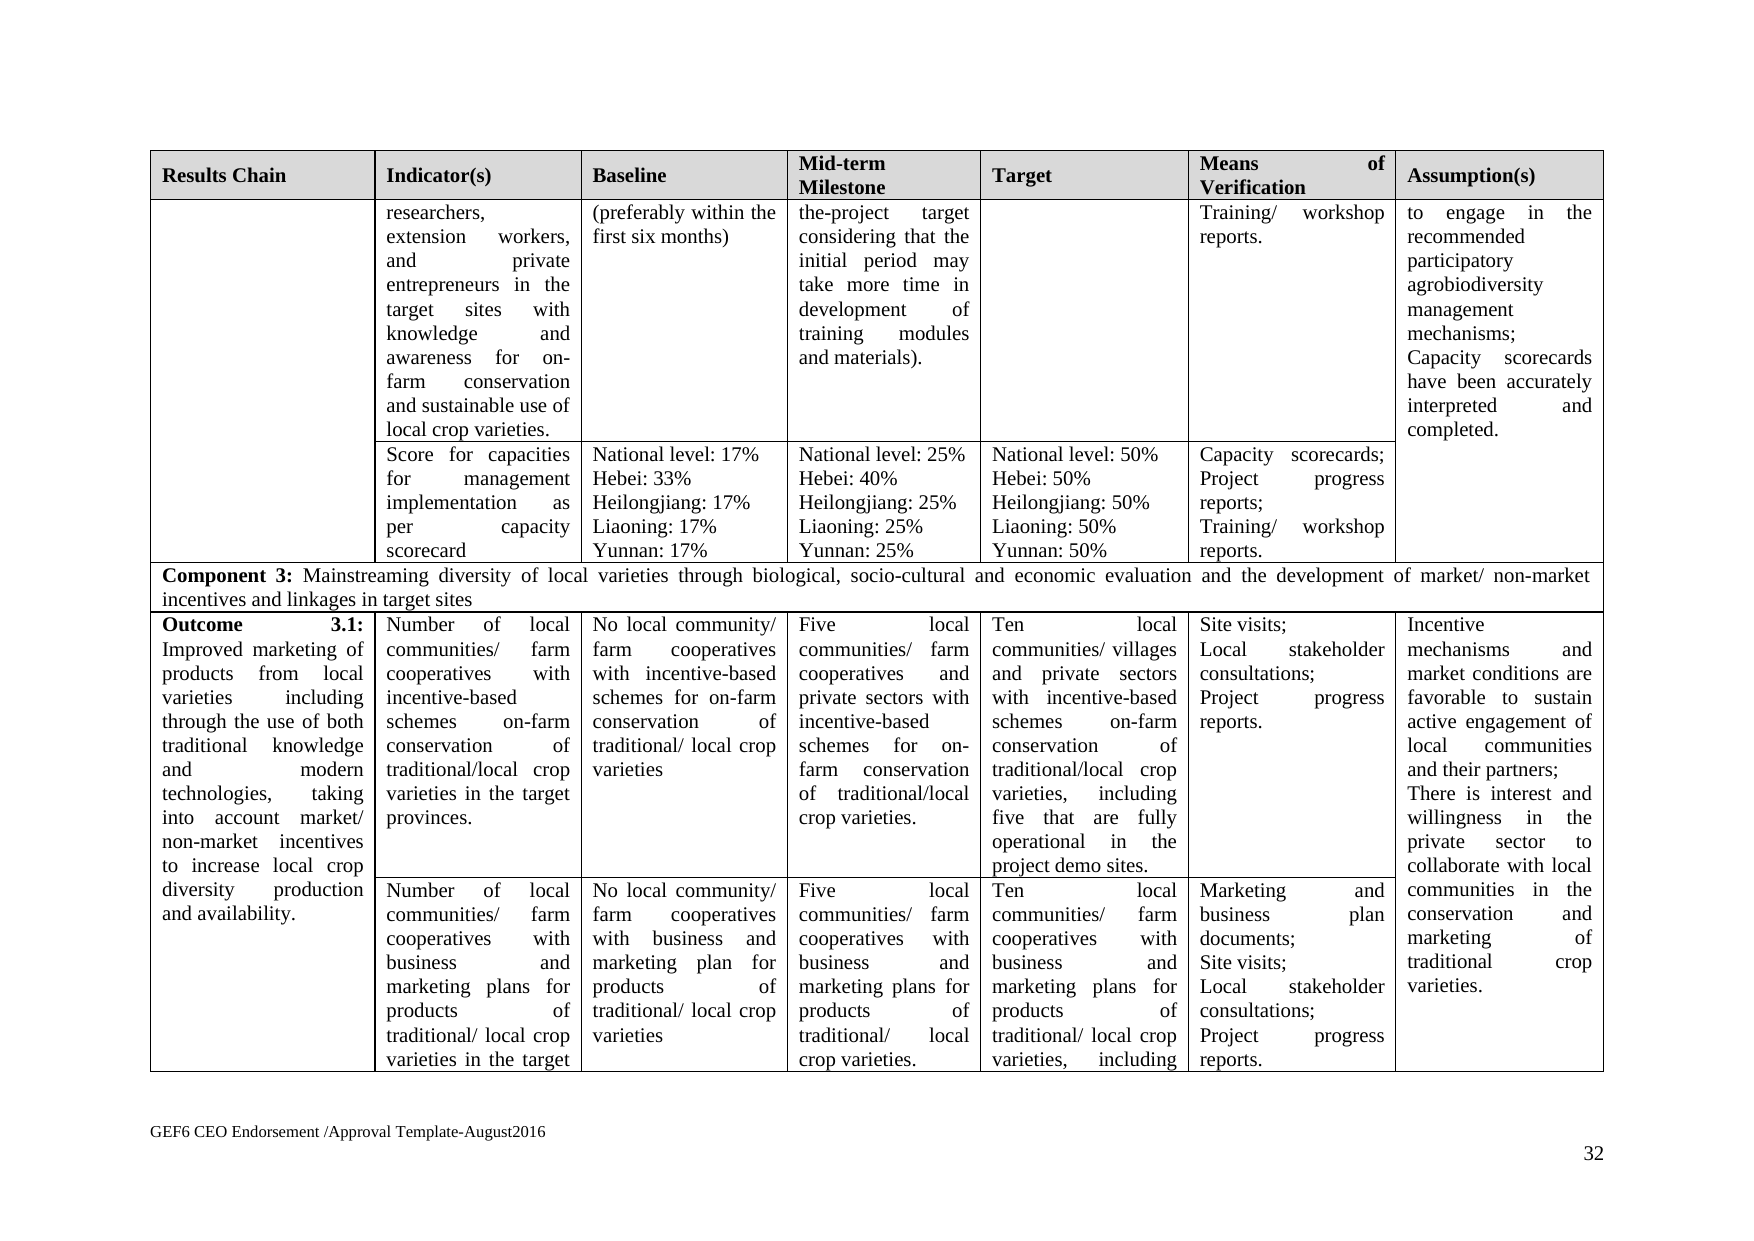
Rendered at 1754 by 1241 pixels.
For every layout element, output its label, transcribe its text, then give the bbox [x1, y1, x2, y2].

table_header Results Chain [151, 151, 374, 199]
table_cell Ten local communities/ villages and private sectors with incentive-based schemes on-farm conservation of traditional/local crop varieties, including five that are fully operational in the project demo sites. [981, 613, 1188, 877]
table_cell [582, 878, 787, 1071]
table_cell Score for capacities for management implementation as per capacity scorecard [376, 442, 581, 562]
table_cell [788, 200, 980, 441]
table_cell Five local communities/ farm cooperatives and private sectors with incentive-based schemes for on-farm conservation of traditional/local crop varieties. [788, 613, 980, 877]
table_cell Number of local communities/ farm cooperatives with incentive-based schemes on-farm conservation of traditional/local crop varieties in the target provinces. [376, 613, 581, 877]
table_cell Capacity scorecards; Project progress reports; Training/ workshop reports. [1189, 442, 1395, 562]
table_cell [376, 200, 581, 441]
table_cell Component 3: Mainstreaming diversity of local varieties through biological, socio-cultural and economic evaluation and the development of market/ non-market incentives and linkages in target sites [151, 563, 1603, 611]
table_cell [981, 200, 1188, 441]
table_cell Incentive mechanisms and market conditions are favorable to sustain active engagement of local communities and their partners; There is interest and willingness in the private sector to collaborate with local communities in the conservation and marketing of traditional crop varieties. [1396, 613, 1603, 1071]
table_cell Site visits; Local stakeholder consultations; Project progress reports. [1189, 613, 1395, 877]
table_header Assumption(s) [1396, 151, 1603, 199]
table_header Target [981, 151, 1188, 199]
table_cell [1189, 200, 1395, 441]
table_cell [376, 878, 581, 1071]
table_header Mid-term Milestone [788, 151, 980, 199]
table_header Means of Verification [1189, 151, 1395, 199]
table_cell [788, 878, 980, 1071]
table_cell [1189, 878, 1395, 1071]
table_cell National level: 25% Hebei: 40% Heilongjiang: 25% Liaoning: 25% Yunnan: 25% [788, 442, 980, 562]
table_cell National level: 50% Hebei: 50% Heilongjiang: 50% Liaoning: 50% Yunnan: 50% [981, 442, 1188, 562]
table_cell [582, 200, 787, 441]
table_cell National level: 17% Hebei: 33% Heilongjiang: 17% Liaoning: 17% Yunnan: 17% [582, 442, 787, 562]
table_header Baseline [582, 151, 787, 199]
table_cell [981, 878, 1188, 1071]
table_cell No local community/ farm cooperatives with incentive-based schemes for on-farm conservation of traditional/ local crop varieties [582, 613, 787, 877]
table_header Indicator(s) [376, 151, 581, 199]
table_cell Outcome 3.1: Improved marketing of products from local varieties including through the use of both traditional knowledge and modern technologies, taking into account market/ non-market incentives to increase local crop diversity production and availability. [151, 613, 374, 1071]
